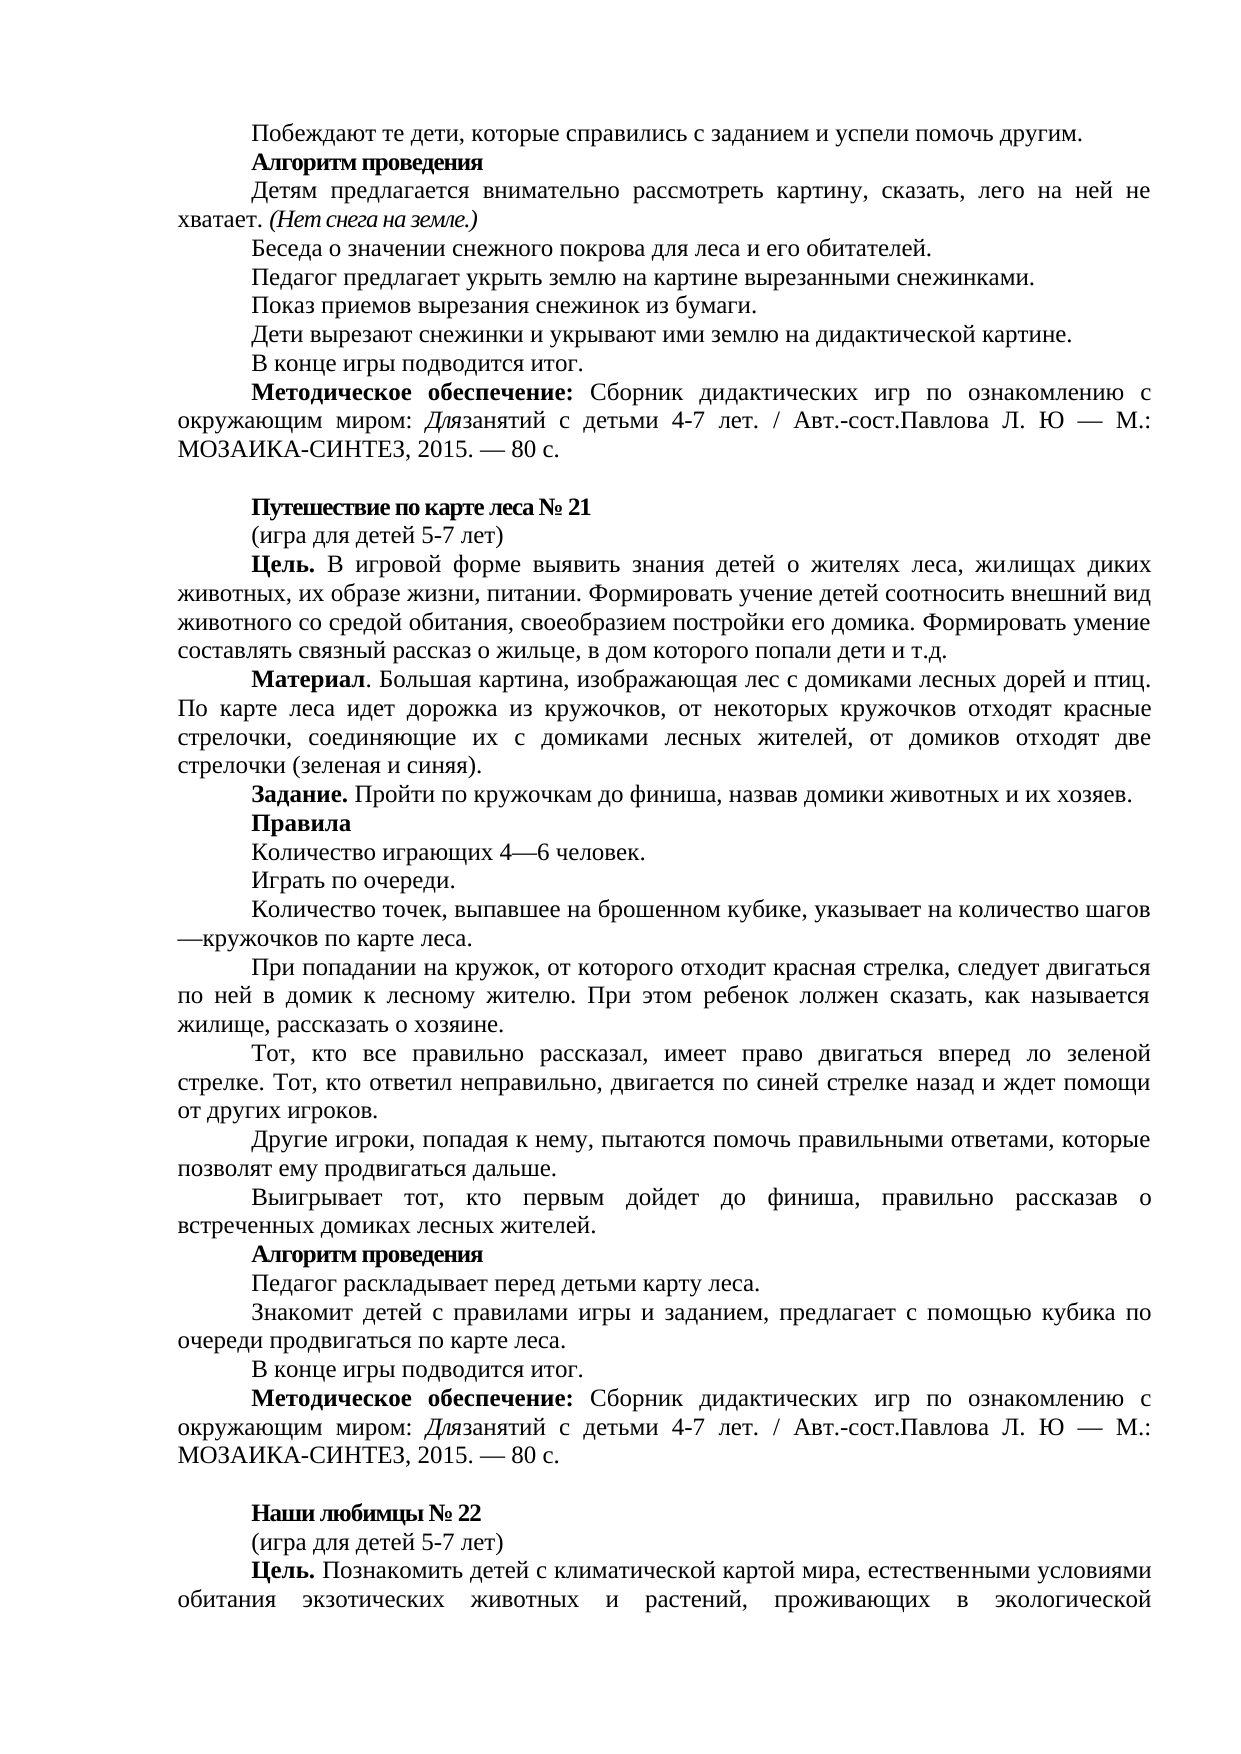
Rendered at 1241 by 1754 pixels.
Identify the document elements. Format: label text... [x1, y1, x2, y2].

text Количество играющих 4—6 человек. [177, 837, 1152, 866]
text Алгоритм проведения [177, 1239, 1152, 1268]
text Знакомит детей с правилами игры и заданием, предлагает с помощью кубика по очереди продвигаться по карте леса. [177, 1297, 1152, 1354]
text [177, 1556, 1152, 1613]
text Путешествие по карте леса № 21 [177, 492, 1152, 521]
text Количество точек, выпавшее на брошенном кубике, указывает на количество шагов —кружочков по карте леса. [177, 894, 1152, 952]
text Педагог раскладывает перед детьми карту леса. [177, 1268, 1152, 1297]
text Тот, кто все правильно рассказал, имеет право двигаться вперед ло зеленой стрелке. Тот, кто ответил неправильно, двигается по синей стрелке назад и ждет помощи от других игроков. [177, 1038, 1152, 1124]
text В конце игры подводится итог. [177, 1354, 1152, 1383]
text (игра для детей 5-7 лет) [177, 521, 1152, 549]
text Играть по очереди. [177, 866, 1152, 894]
text В конце игры подводится итог. [177, 348, 1152, 377]
text Наши любимцы № 22 [177, 1498, 1152, 1527]
text Материал. Большая картина, изображающая лес с домиками лесных дорей и птиц. По карте леса идет дорожка из кружочков, от некоторых кружочков отходят красные стрелочки, соединяющие их с домиками лесных жителей, от домиков отходят две стрелочки (зеленая и синяя). [177, 664, 1152, 779]
text (игра для детей 5-7 лет) [177, 1527, 1152, 1556]
text Показ приемов вырезания снежинок из бумаги. [177, 291, 1152, 319]
text При попадании на кружок, от которого отходит красная стрелка, следует двигаться по ней в домик к лесному жителю. При этом ребенок лолжен сказать, как называется жилище, рассказать о хозяине. [177, 952, 1152, 1038]
text Детям предлагается внимательно рассмотреть картину, сказать, лего на ней не хватает. (Нет снега на земле.) [177, 176, 1152, 233]
text Побеждают те дети, которые справились с заданием и успели помочь другим. [177, 118, 1152, 147]
text Задание. Пройти по кружочкам до финиша, назвав домики животных и их хозяев. [177, 779, 1152, 808]
text Беседа о значении снежного покрова для леса и его обитателей. [177, 233, 1152, 262]
text Цель. В игровой форме выявить знания детей о жителях леса, жилищах диких животных, их образе жизни, питании. Формировать учение детей соотносить внешний вид животного со средой обитания, своеобразием постройки его домика. Формировать умение составлять связный рассказ о жильце, в дом которого попали дети и т.д. [177, 549, 1152, 664]
text Правила [177, 808, 1152, 837]
text Выигрывает тот, кто первым дойдет до финиша, правильно рассказав о встреченных домиках лесных жителей. [177, 1182, 1152, 1239]
text Педагог предлагает укрыть землю на картине вырезанными снежинками. [177, 262, 1152, 291]
text Алгоритм проведения [177, 147, 1152, 176]
text Другие игроки, попадая к нему, пытаются помочь правильными ответами, которые позволят ему продвигаться дальше. [177, 1124, 1152, 1182]
text Дети вырезают снежинки и укрывают ими землю на дидактической картине. [177, 319, 1152, 348]
